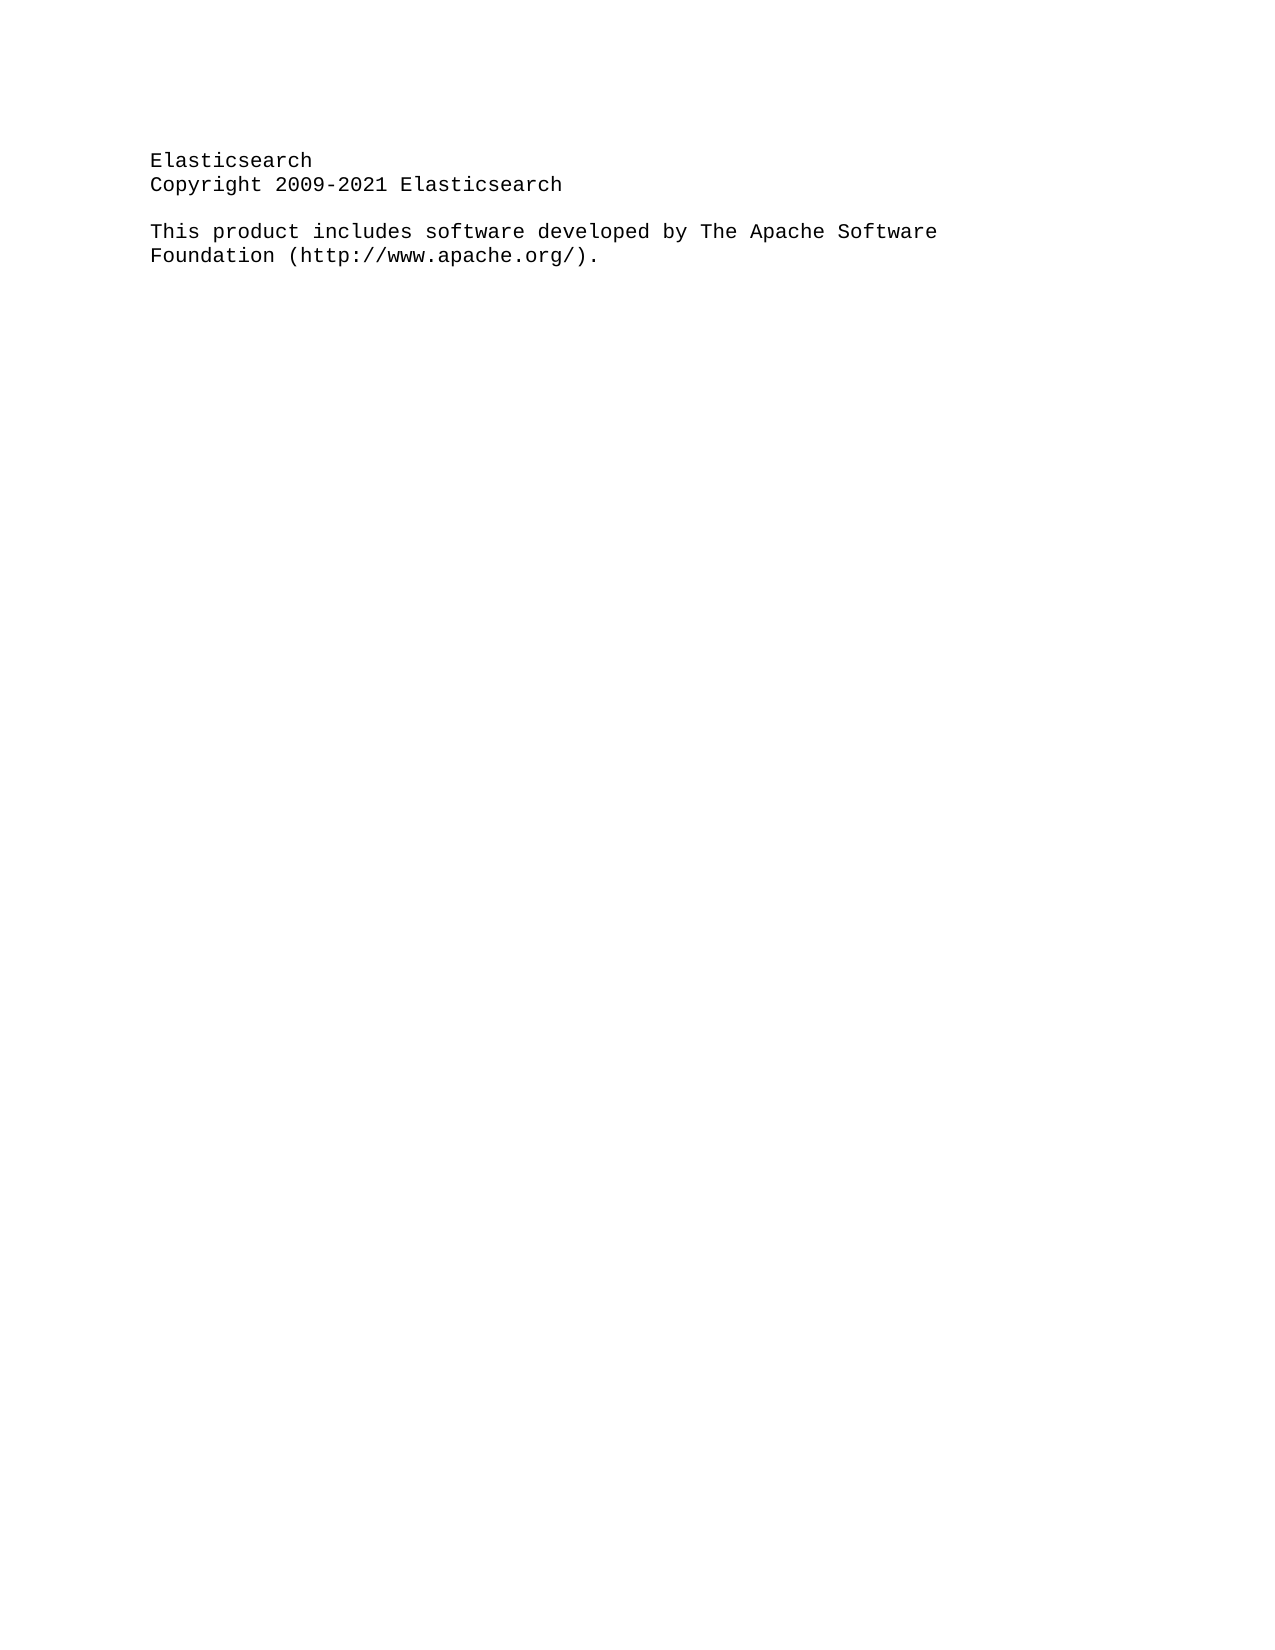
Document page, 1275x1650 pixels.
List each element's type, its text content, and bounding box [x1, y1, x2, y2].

text This product includes software developed by The Apache Software [150, 221, 1125, 244]
text Copyright 2009-2021 Elasticsearch [150, 174, 1125, 197]
text Foundation (http://www.apache.org/). [150, 244, 1125, 268]
text Elasticsearch [150, 150, 1125, 174]
